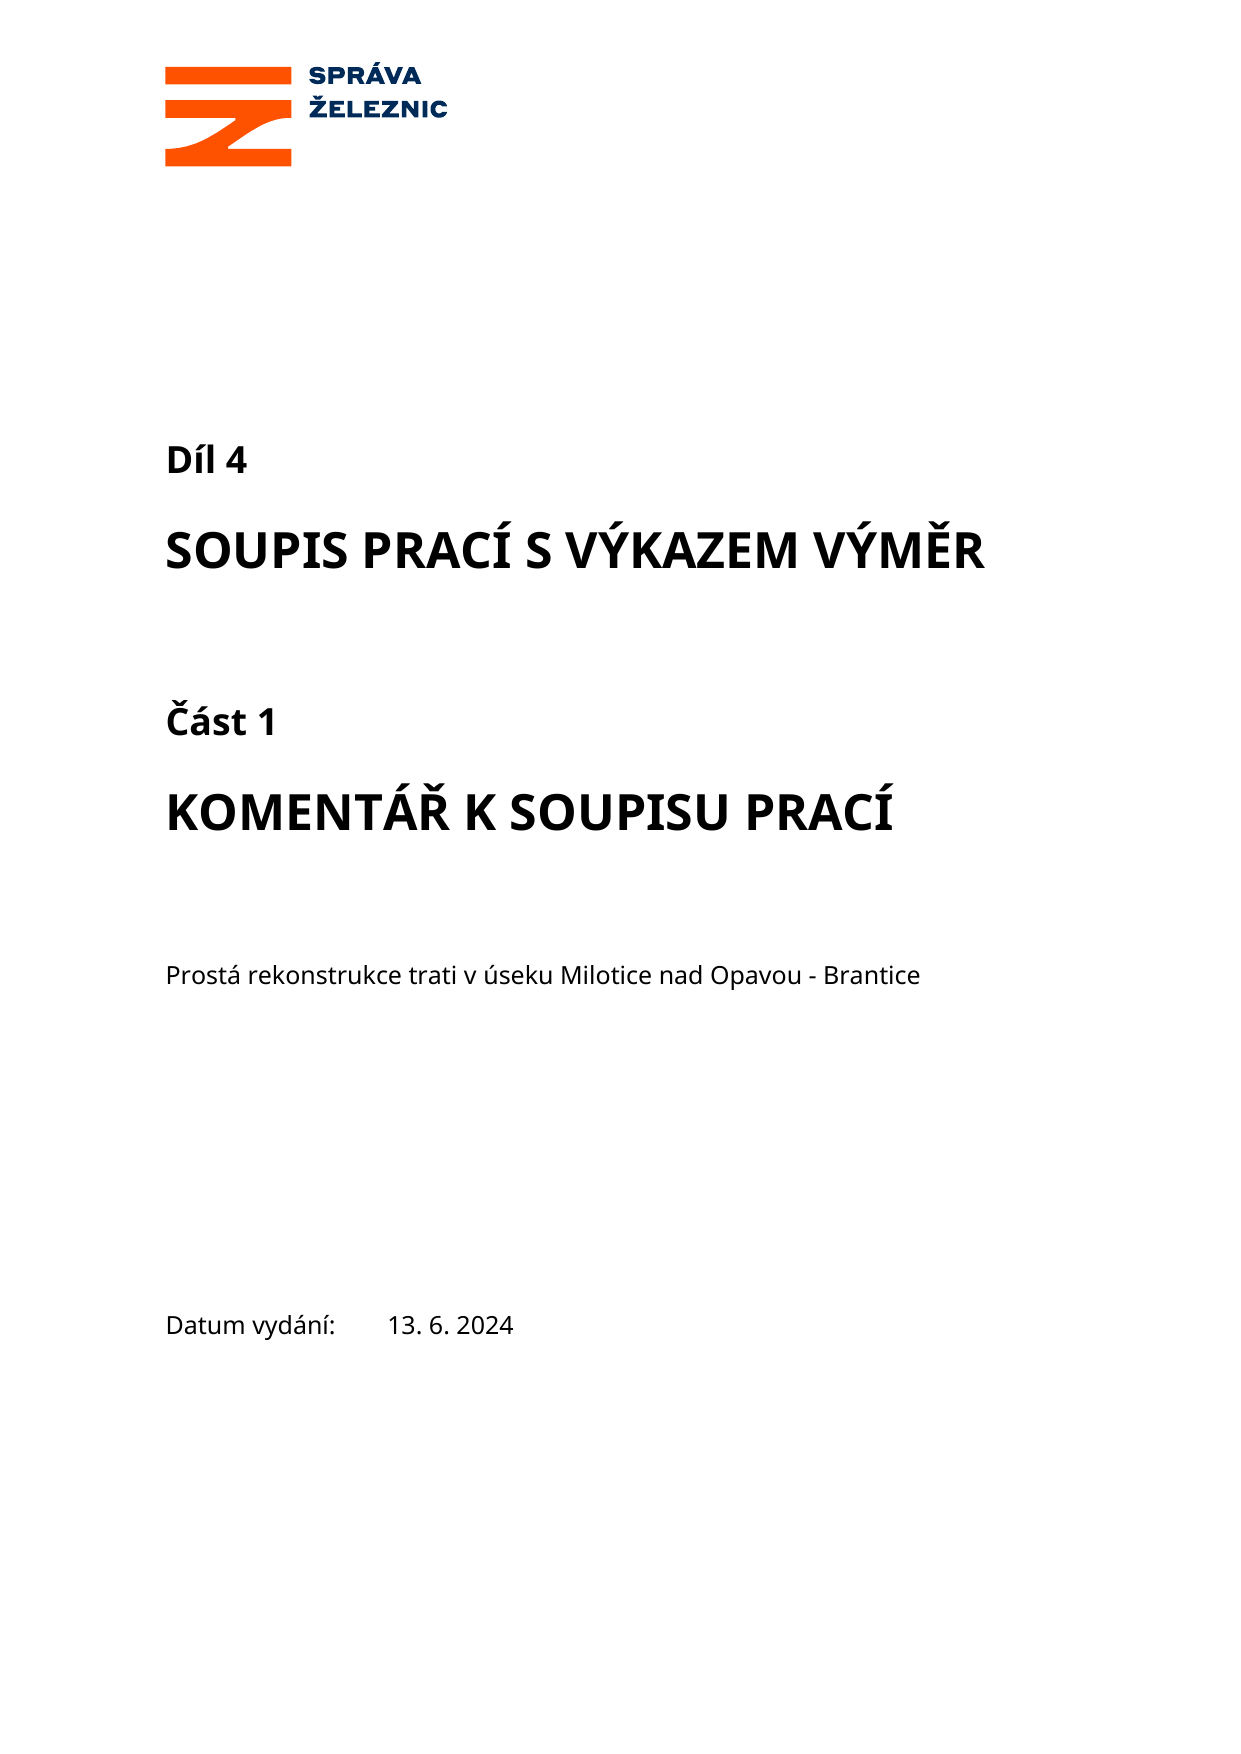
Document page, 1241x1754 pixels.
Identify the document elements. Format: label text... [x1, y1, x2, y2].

text SOUPIS PRACÍ S VÝKAZEM VÝMĚR [165, 514, 1075, 583]
text Část 1 [165, 696, 1075, 747]
text Díl 4 [165, 433, 1075, 484]
text KOMENTÁŘ K SOUPISU PRACÍ [165, 777, 1075, 845]
text Datum vydání: 13. 6. 2024 [165, 1307, 1075, 1341]
